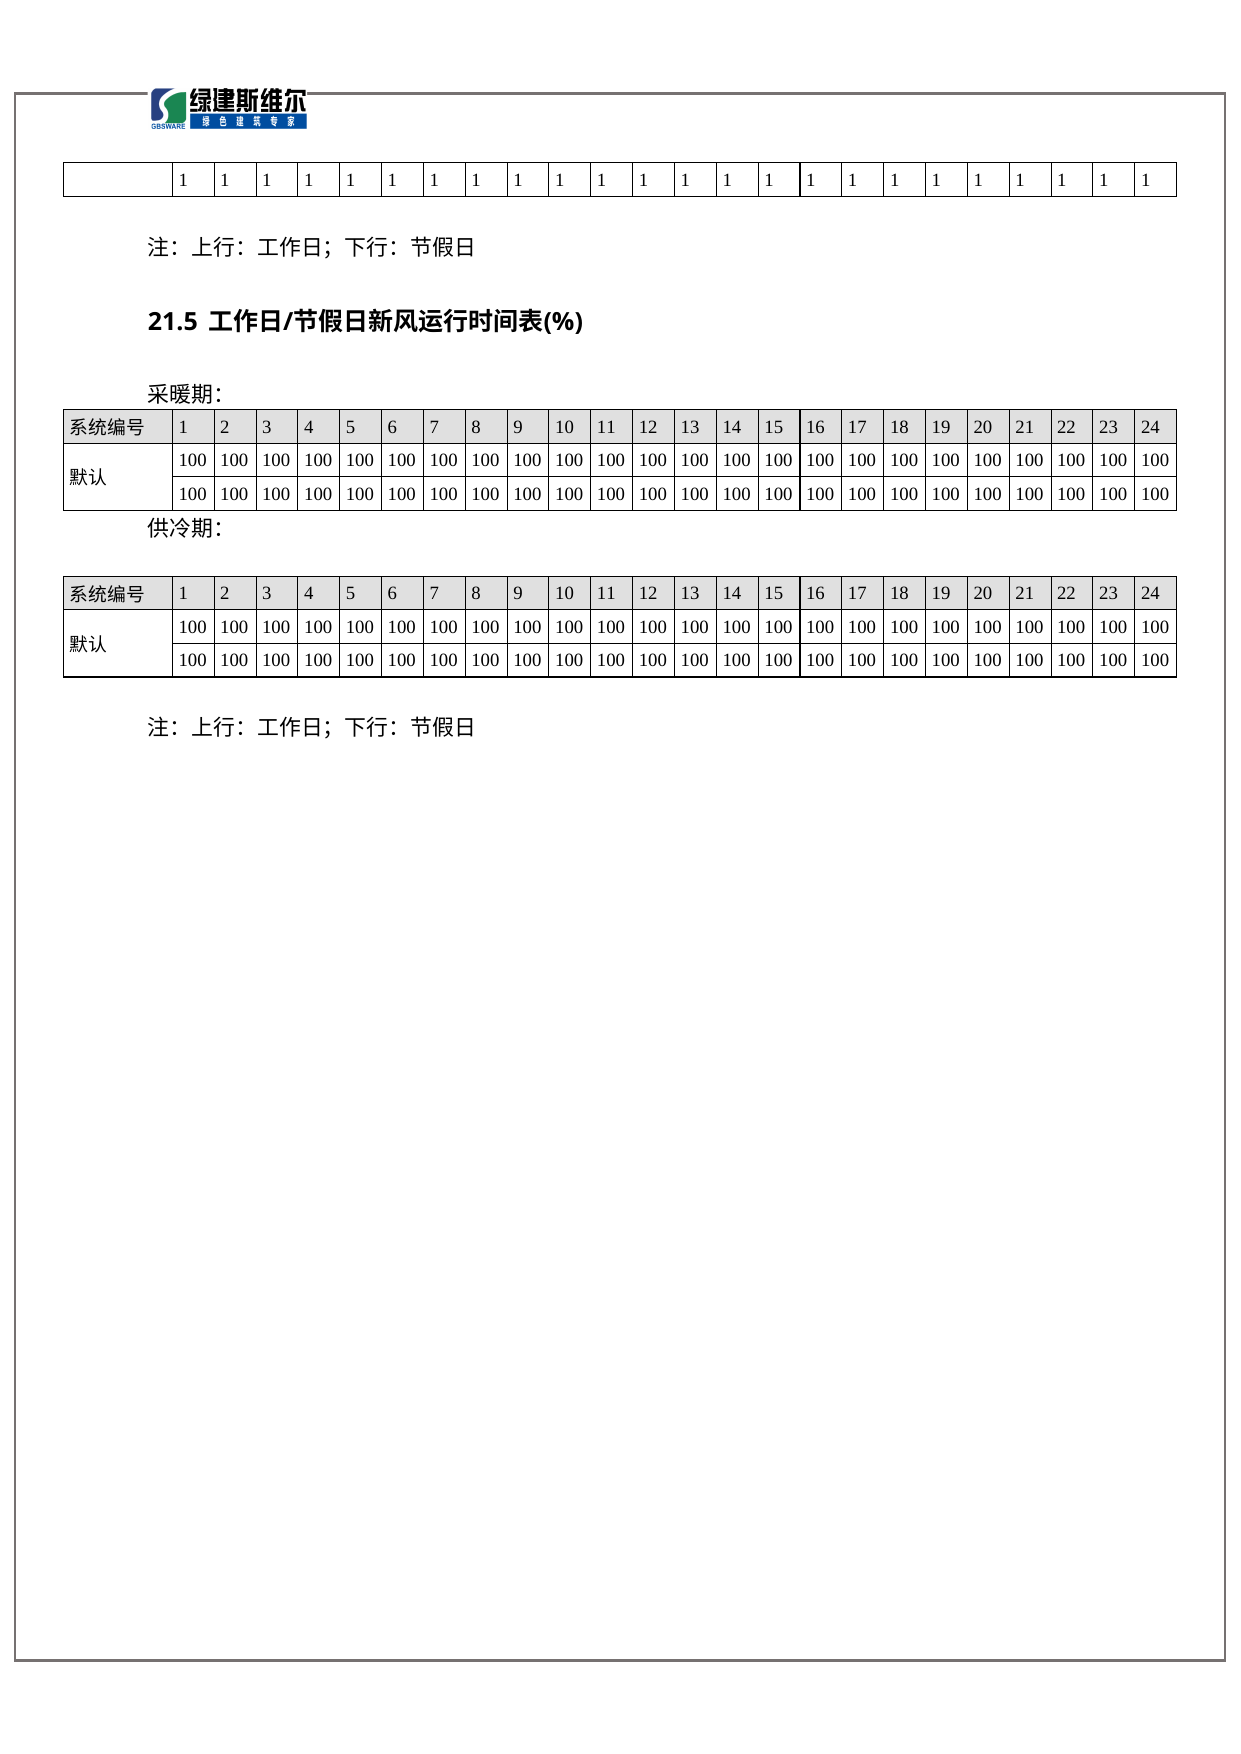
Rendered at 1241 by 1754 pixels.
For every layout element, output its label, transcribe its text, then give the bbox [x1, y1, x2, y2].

table_header 3 [257, 410, 297, 443]
table_header 23 [1093, 577, 1134, 609]
table_header 5 [340, 577, 381, 609]
table_cell 100 [508, 444, 548, 476]
table_header 1 [173, 577, 214, 609]
table_cell 100 [717, 644, 758, 676]
table_cell 1 [926, 163, 967, 196]
table_cell 100 [759, 444, 799, 476]
table_cell 100 [801, 444, 841, 476]
table_cell 100 [591, 477, 632, 510]
table_cell 100 [1135, 477, 1176, 510]
table_header 5 [340, 410, 381, 443]
table_header 18 [884, 410, 925, 443]
table_cell 100 [884, 477, 925, 510]
table_cell 100 [340, 644, 381, 676]
table_header 2 [215, 577, 256, 609]
table_header 14 [717, 577, 758, 609]
table_cell 100 [1052, 477, 1092, 510]
table_header 19 [926, 577, 967, 609]
table_cell 100 [215, 610, 256, 643]
table_header 15 [759, 410, 799, 443]
table_cell 100 [633, 644, 674, 676]
table_cell 100 [591, 644, 632, 676]
table_cell 100 [257, 444, 297, 476]
table_cell 100 [884, 644, 925, 676]
table_cell 100 [801, 644, 841, 676]
table_cell 1 [173, 163, 214, 196]
table_cell 100 [549, 610, 590, 643]
table_cell 100 [382, 644, 423, 676]
table_header 21 [1010, 410, 1051, 443]
table_header 1 [173, 410, 214, 443]
picture [147, 88, 308, 130]
table_cell 100 [298, 477, 339, 510]
text 注：上行：工作日；下行：节假日 [148, 229, 1092, 262]
table_cell 1 [382, 163, 423, 196]
table_cell 1 [1093, 163, 1134, 196]
table_header 12 [633, 577, 674, 609]
table_header 15 [759, 577, 799, 609]
table_header 11 [591, 577, 632, 609]
table_cell 100 [340, 444, 381, 476]
text 供冷期： [148, 511, 1092, 543]
table_cell 100 [717, 477, 758, 510]
table_cell 100 [340, 477, 381, 510]
table_cell 100 [801, 477, 841, 510]
table_header 10 [549, 577, 590, 609]
table_cell 100 [1010, 644, 1051, 676]
table_header 11 [591, 410, 632, 443]
table_cell 100 [508, 610, 548, 643]
table_header 4 [298, 577, 339, 609]
table_cell 100 [466, 444, 507, 476]
table_cell 1 [968, 163, 1009, 196]
table_header 7 [424, 410, 465, 443]
table_cell 100 [884, 610, 925, 643]
table_cell 100 [1093, 610, 1134, 643]
table_header 20 [968, 410, 1009, 443]
table_cell 100 [298, 444, 339, 476]
table_cell 1 [298, 163, 339, 196]
table_cell 100 [1052, 644, 1092, 676]
table_cell 100 [215, 644, 256, 676]
table_cell 100 [926, 610, 967, 643]
table_cell 100 [968, 477, 1009, 510]
table_header 10 [549, 410, 590, 443]
table_cell 100 [173, 477, 214, 510]
table_cell 100 [1093, 477, 1134, 510]
table_cell 1 [424, 163, 465, 196]
table_cell 100 [549, 477, 590, 510]
table_cell 1 [466, 163, 507, 196]
table_cell 100 [257, 644, 297, 676]
table_cell 100 [549, 444, 590, 476]
table_cell 100 [801, 610, 841, 643]
table_cell 1 [215, 163, 256, 196]
subtitle 工作日/节假日新风运行时间表(%) [148, 287, 1092, 352]
table_cell 默认 [64, 444, 172, 510]
table_cell 100 [257, 477, 297, 510]
table_cell 100 [675, 444, 716, 476]
table_cell 100 [549, 644, 590, 676]
table_cell 100 [842, 477, 883, 510]
table_cell 1 [633, 163, 674, 196]
table_header 24 [1135, 577, 1176, 609]
table_cell 100 [842, 610, 883, 643]
table_cell 1 [549, 163, 590, 196]
table_cell 1 [801, 163, 841, 196]
table_cell 100 [968, 444, 1009, 476]
table_header 3 [257, 577, 297, 609]
table_header 16 [801, 577, 841, 609]
table_cell 1 [717, 163, 758, 196]
table_header 6 [382, 410, 423, 443]
table_cell 100 [1135, 644, 1176, 676]
table_cell 100 [173, 610, 214, 643]
table_header 系统编号 [64, 577, 172, 609]
table_cell 100 [926, 477, 967, 510]
table_cell 100 [884, 444, 925, 476]
table_header 12 [633, 410, 674, 443]
table_cell 1 [884, 163, 925, 196]
table_cell 1 [1052, 163, 1092, 196]
table_cell 100 [215, 477, 256, 510]
text 采暖期： [148, 377, 1092, 409]
table_header 8 [466, 577, 507, 609]
table_cell 100 [1010, 610, 1051, 643]
table_header 20 [968, 577, 1009, 609]
table_cell 100 [717, 610, 758, 643]
table_cell 100 [968, 644, 1009, 676]
text 注：上行：工作日；下行：节假日 [148, 710, 1092, 742]
table_cell 100 [717, 444, 758, 476]
table_cell 100 [591, 444, 632, 476]
table_cell 100 [675, 477, 716, 510]
table_cell 100 [215, 444, 256, 476]
table_cell 100 [1135, 610, 1176, 643]
table_cell 100 [173, 444, 214, 476]
table_cell 100 [298, 610, 339, 643]
table_cell 100 [1010, 444, 1051, 476]
table_header 23 [1093, 410, 1134, 443]
table_cell 100 [759, 610, 799, 643]
table_cell 100 [1093, 644, 1134, 676]
table_cell 100 [298, 644, 339, 676]
table_cell 1 [257, 163, 297, 196]
table_cell 100 [466, 610, 507, 643]
table_cell 100 [633, 477, 674, 510]
table_header 9 [508, 410, 548, 443]
table_cell 100 [926, 444, 967, 476]
table_cell 100 [340, 610, 381, 643]
table_cell 100 [633, 610, 674, 643]
table_header 22 [1052, 410, 1092, 443]
table_cell 100 [466, 477, 507, 510]
table_cell 100 [466, 644, 507, 676]
table_header 22 [1052, 577, 1092, 609]
table_cell 100 [1052, 444, 1092, 476]
table_cell 1 [340, 163, 381, 196]
table_header 9 [508, 577, 548, 609]
table_cell 100 [591, 610, 632, 643]
table_cell 100 [968, 610, 1009, 643]
table_header 18 [884, 577, 925, 609]
table_cell 100 [675, 644, 716, 676]
table_header 24 [1135, 410, 1176, 443]
table_header 17 [842, 410, 883, 443]
table_cell 100 [926, 644, 967, 676]
table_header 19 [926, 410, 967, 443]
table_cell 1 [675, 163, 716, 196]
table_cell 100 [382, 610, 423, 643]
table_header 4 [298, 410, 339, 443]
table_header 系统编号 [64, 410, 172, 443]
table_cell 100 [842, 644, 883, 676]
table_header 13 [675, 410, 716, 443]
table_header 2 [215, 410, 256, 443]
table_cell 100 [1135, 444, 1176, 476]
table_header 13 [675, 577, 716, 609]
table_cell 100 [842, 444, 883, 476]
table_header 7 [424, 577, 465, 609]
table_cell 1 [508, 163, 548, 196]
table_header 17 [842, 577, 883, 609]
table_cell 100 [173, 644, 214, 676]
table_cell 100 [759, 644, 799, 676]
table_header 21 [1010, 577, 1051, 609]
table_cell 100 [1052, 610, 1092, 643]
table_cell 1 [1135, 163, 1176, 196]
table_cell 100 [1010, 477, 1051, 510]
table_header 8 [466, 410, 507, 443]
table_cell 1 [842, 163, 883, 196]
table_cell 100 [424, 477, 465, 510]
table_cell 100 [508, 477, 548, 510]
table_cell 默认 [64, 163, 172, 196]
table_cell 100 [424, 610, 465, 643]
table_cell 100 [382, 444, 423, 476]
table_cell 1 [759, 163, 799, 196]
table_header 16 [801, 410, 841, 443]
table_cell 100 [382, 477, 423, 510]
table_cell 100 [508, 644, 548, 676]
table_cell 默认 [64, 610, 172, 676]
table_cell 100 [257, 610, 297, 643]
table_cell 100 [424, 444, 465, 476]
table_header 6 [382, 577, 423, 609]
table_cell 100 [633, 444, 674, 476]
table_cell 100 [759, 477, 799, 510]
table_cell 100 [1093, 444, 1134, 476]
table_cell 100 [424, 644, 465, 676]
table_cell 1 [591, 163, 632, 196]
table_header 14 [717, 410, 758, 443]
table_cell 1 [1010, 163, 1051, 196]
table_cell 100 [675, 610, 716, 643]
